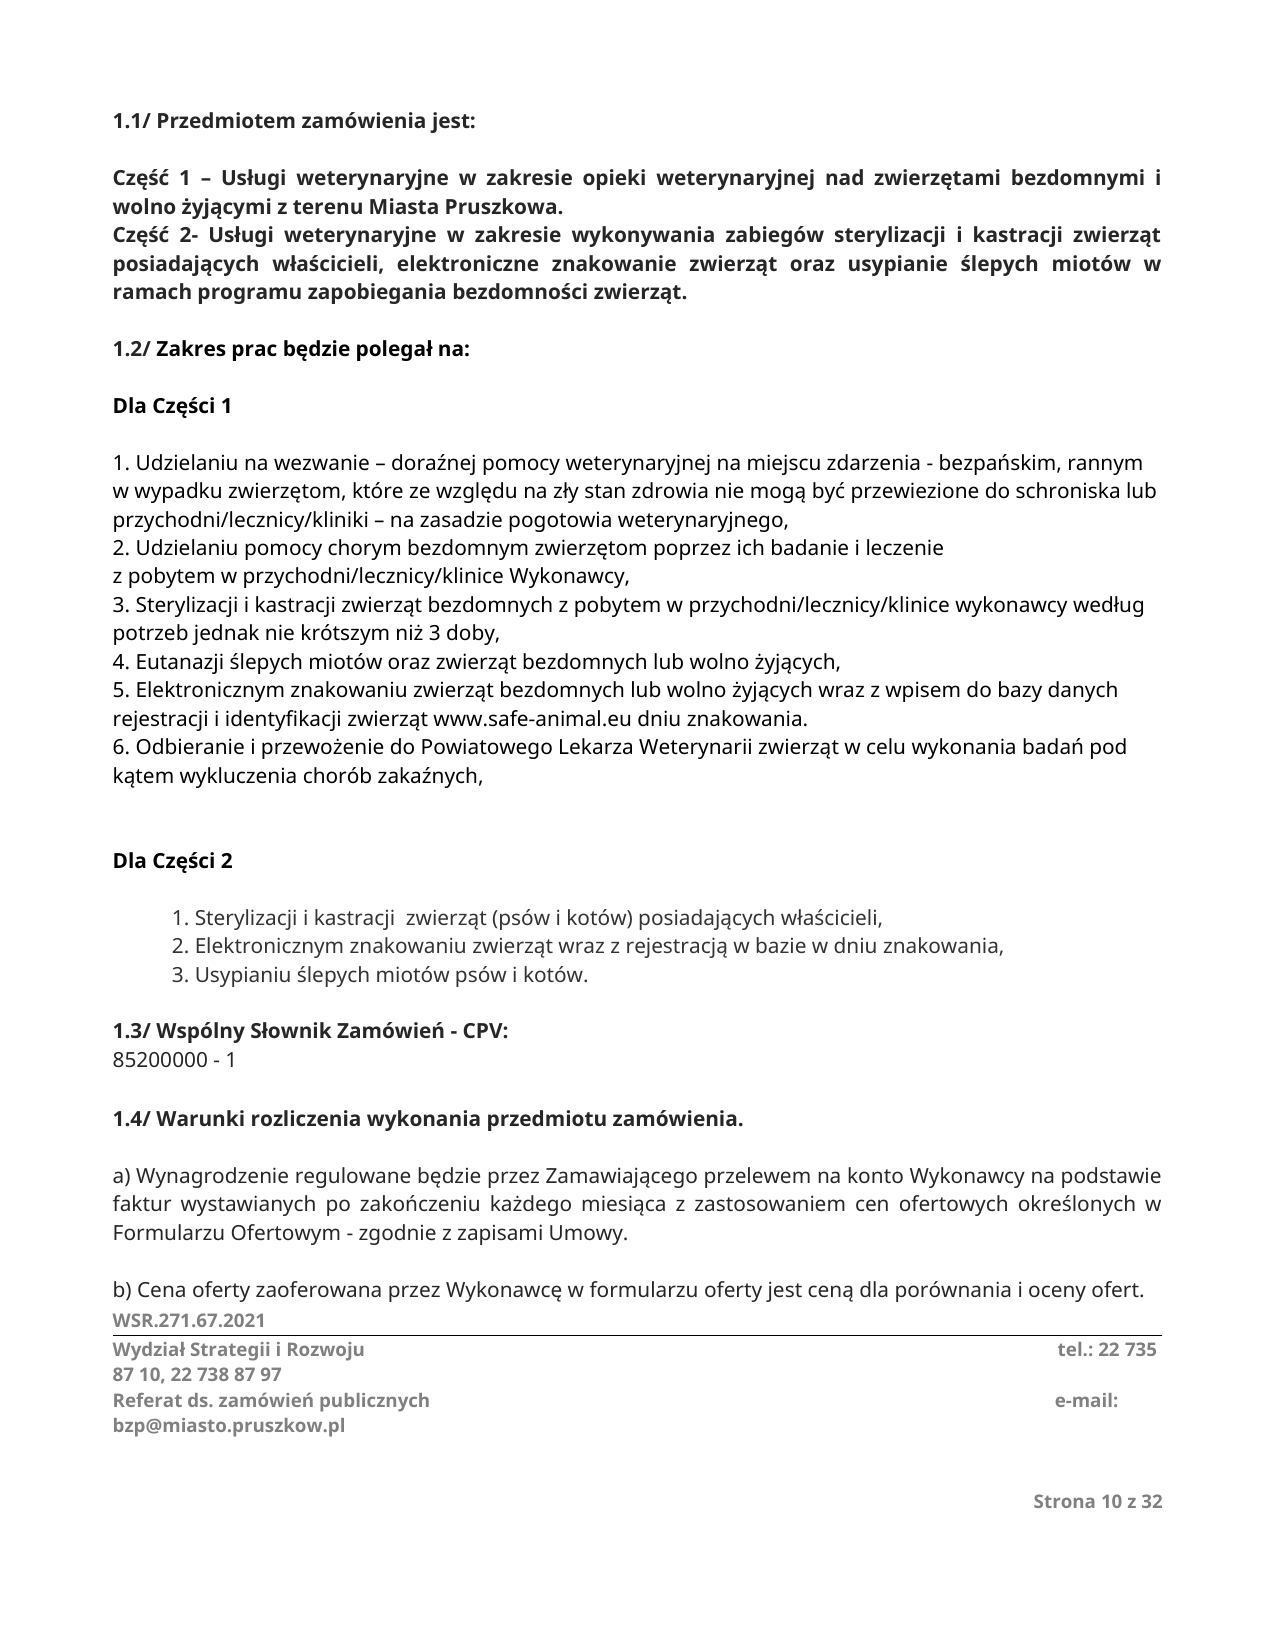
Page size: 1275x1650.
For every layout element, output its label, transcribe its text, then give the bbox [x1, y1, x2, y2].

text 1. Sterylizacji i kastracji zwierząt (psów i kotów) posiadających właścicieli, [172, 903, 1162, 931]
text b) Cena oferty zaoferowana przez Wykonawcę w formularzu oferty jest ceną dla porównania i oceny ofert. [112, 1275, 1162, 1303]
text 1.1/ Przedmiotem zamówienia jest: [112, 107, 1162, 135]
text 3. Sterylizacji i kastracji zwierząt bezdomnych z pobytem w przychodni/lecznicy/klinice wykonawcy według potrzeb jednak nie krótszym niż 3 doby, [112, 590, 1162, 647]
text 1.3/ Wspólny Słownik Zamówień - CPV: [112, 1017, 1162, 1045]
text z pobytem w przychodni/lecznicy/klinice Wykonawcy, [112, 562, 1162, 590]
text 1.2/ Zakres prac będzie polegał na: [112, 334, 1162, 363]
text 1. Udzielaniu na wezwanie – doraźnej pomocy weterynaryjnej na miejscu zdarzenia - bezpańskim, rannym w wypadku zwierzętom, które ze względu na zły stan zdrowia nie mogą być przewiezione do schroniska lub przychodni/lecznicy/kliniki – na zasadzie pogotowia weterynaryjnego, [112, 448, 1162, 533]
text 5. Elektronicznym znakowaniu zwierząt bezdomnych lub wolno żyjących wraz z wpisem do bazy danych rejestracji i identyfikacji zwierząt www.safe-animal.eu dniu znakowania. [112, 675, 1162, 732]
text 4. Eutanazji ślepych miotów oraz zwierząt bezdomnych lub wolno żyjących, [112, 647, 1162, 675]
text 2. Elektronicznym znakowaniu zwierząt wraz z rejestracją w bazie w dniu znakowania, [172, 931, 1162, 960]
text a) Wynagrodzenie regulowane będzie przez Zamawiającego przelewem na konto Wykonawcy na podstawie faktur wystawianych po zakończeniu każdego miesiąca z zastosowaniem cen ofertowych określonych w Formularzu Ofertowym - zgodnie z zapisami Umowy. [112, 1161, 1162, 1246]
text 3. Usypianiu ślepych miotów psów i kotów. [172, 960, 1162, 988]
text Część 2- Usługi weterynaryjne w zakresie wykonywania zabiegów sterylizacji i kastracji zwierząt posiadających właścicieli, elektroniczne znakowanie zwierząt oraz usypianie ślepych miotów w ramach programu zapobiegania bezdomności zwierząt. [112, 220, 1162, 306]
text Dla Części 1 [112, 391, 1162, 419]
text 6. Odbieranie i przewożenie do Powiatowego Lekarza Weterynarii zwierząt w celu wykonania badań pod kątem wykluczenia chorób zakaźnych, [112, 732, 1162, 789]
text Dla Części 2 [112, 846, 1162, 874]
text 2. Udzielaniu pomocy chorym bezdomnym zwierzętom poprzez ich badanie i leczenie [112, 533, 1162, 562]
text 1.4/ Warunki rozliczenia wykonania przedmiotu zamówienia. [112, 1104, 1162, 1133]
text 85200000 - 1 [112, 1045, 1162, 1073]
text Część 1 – Usługi weterynaryjne w zakresie opieki weterynaryjnej nad zwierzętami bezdomnymi i wolno żyjącymi z terenu Miasta Pruszkowa. [112, 163, 1162, 220]
